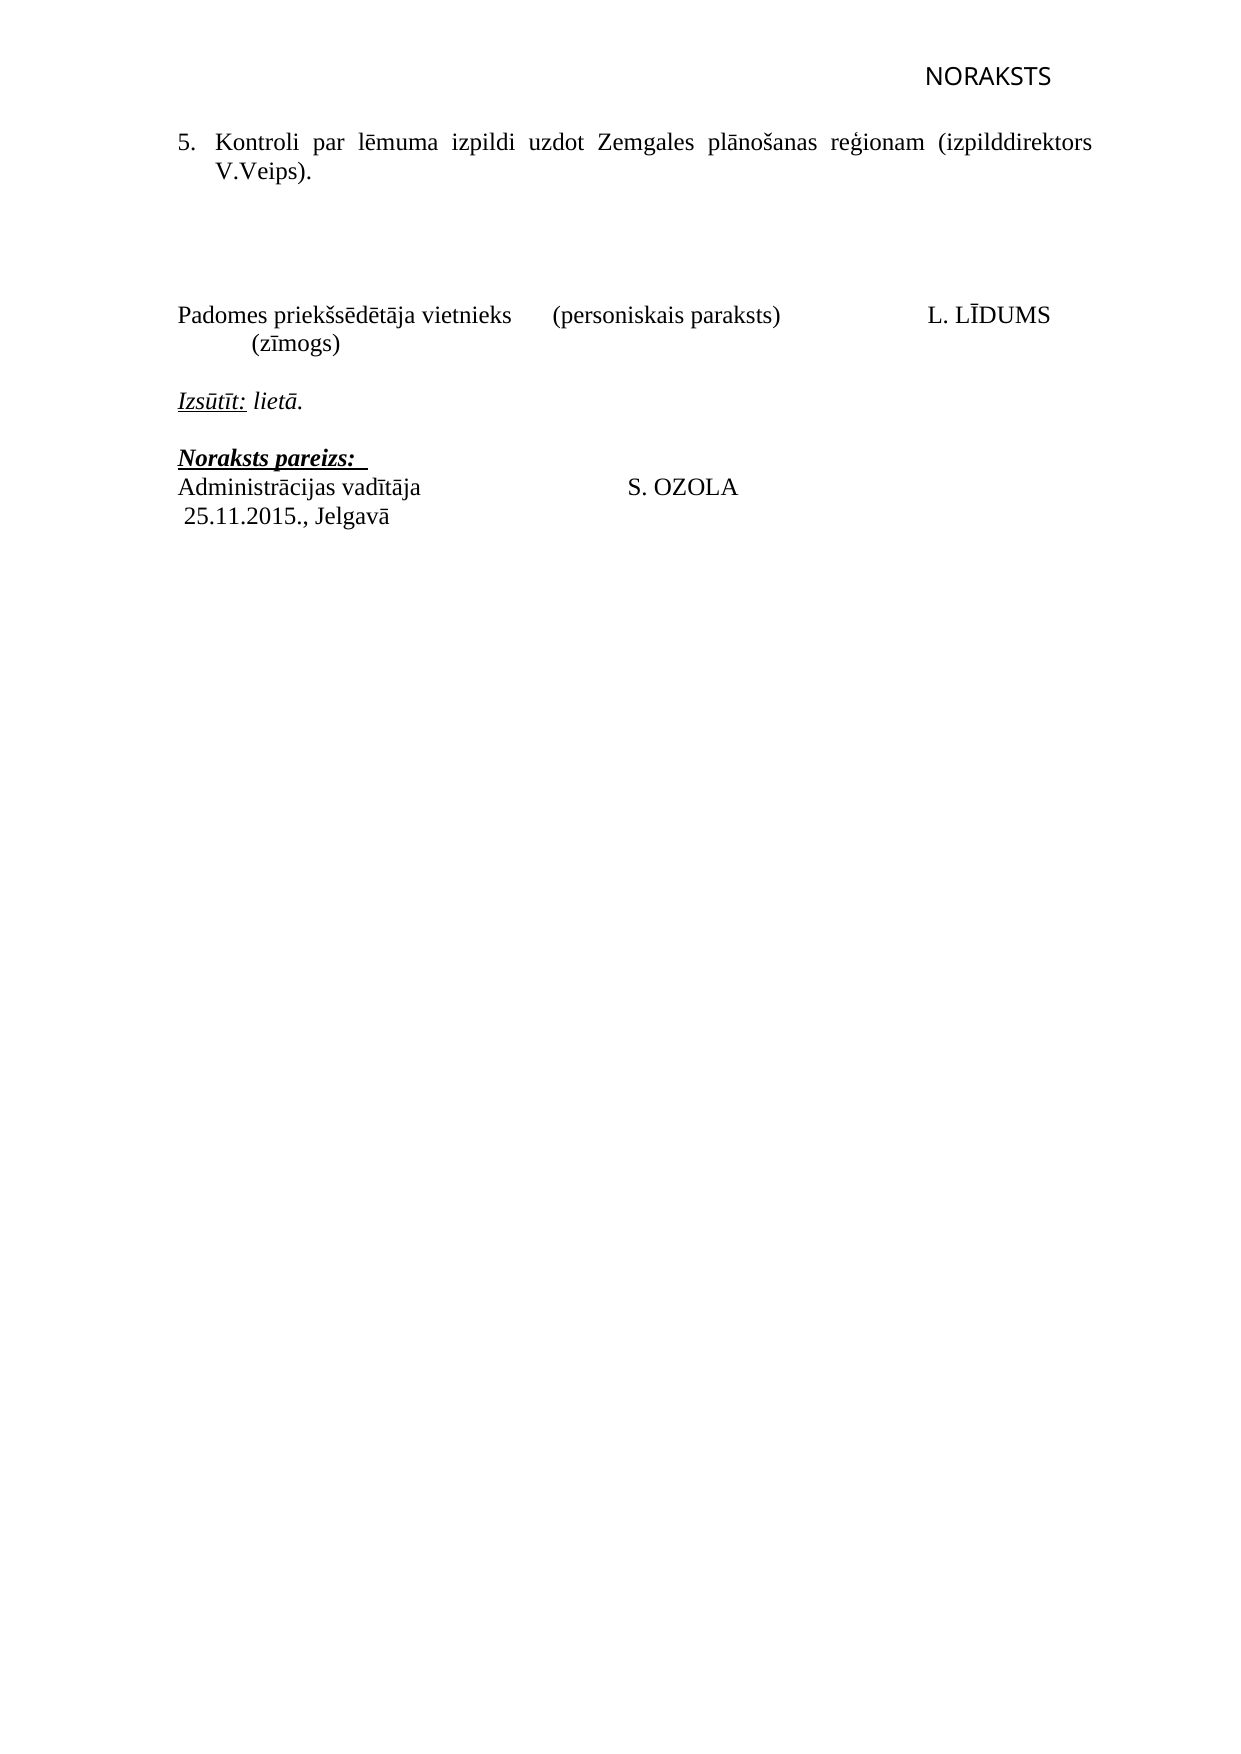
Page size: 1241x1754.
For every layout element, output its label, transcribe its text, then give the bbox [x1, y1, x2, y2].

text Administrācijas vadītāja S. OZOLA [177, 472, 1093, 501]
text Padomes priekšsēdētāja vietnieks (personiskais paraksts) L. LĪDUMS [177, 300, 1093, 328]
list Kontroli par izpildi uzdot Zemgales plānošanas reģionam (izpilddirektors V.Veips). [177, 127, 1093, 185]
text 25.11.2015., Jelgavā [177, 501, 1093, 530]
text (zīmogs) [251, 328, 1093, 357]
text Noraksts pareizs: [177, 443, 1093, 472]
text Izsūtīt: lietā. [177, 386, 1093, 415]
